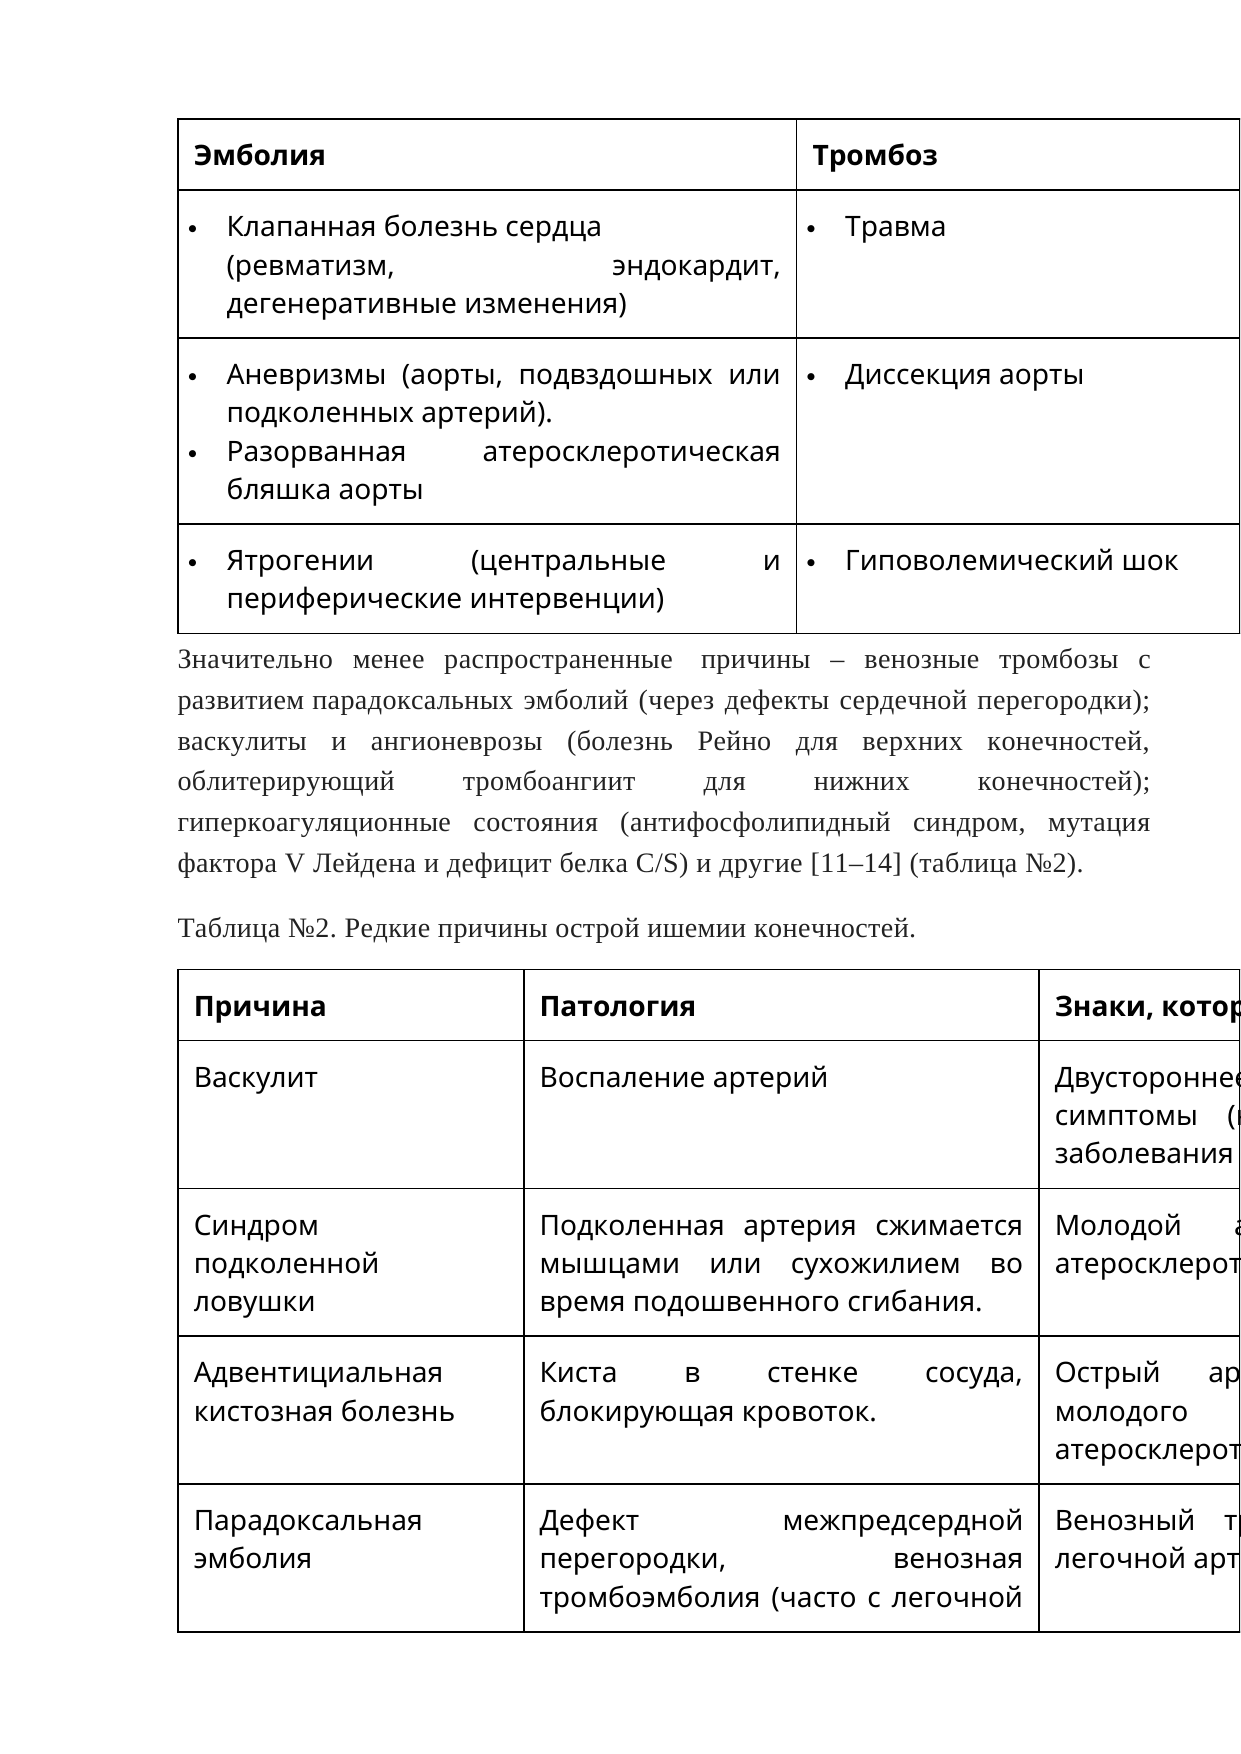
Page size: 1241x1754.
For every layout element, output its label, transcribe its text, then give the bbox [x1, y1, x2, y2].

table_cell Гиповолемический шок [797, 525, 1239, 633]
table_header Тромбоз [797, 120, 1239, 189]
table_cell Двустороннее заболевание. Системные симптомы (н-р лихорадка). Признаки заболевания соединительной ткани. [1040, 1041, 1239, 1188]
text Таблица №2. Редкие причины острой ишемии конечностей. [177, 903, 1152, 944]
text Значительно менее распространенные причины – венозные тромбозы с развитием парадоксальных эмболий (через дефекты сердечной перегородки); васкулиты и ангионеврозы (болезнь Рейно для верхних конечностей, облитерирующий тромбоангиит для нижних конечностей); гиперкоагуляционные состояния (антифосфолипидный синдром, мутация фактора V Лейдена и дефицит белка C/S) и другие [11–14] (таблица №2). [177, 634, 1152, 878]
table_cell Ятрогении (центральные и периферические интервенции) [179, 525, 796, 633]
table_header Эмболия [179, 120, 796, 189]
table_cell Молодой активный пациент без атеросклеротических факторов риска. [1040, 1189, 1239, 1335]
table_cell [1040, 1485, 1239, 1631]
table_cell Травма [797, 191, 1239, 337]
table_cell Васкулит [179, 1041, 523, 1188]
table_cell Клапанная болезнь сердца (ревматизм, эндокардит, дегенеративные изменения) [179, 191, 796, 337]
table_header Причина [179, 970, 523, 1040]
table_cell Синдром подколенной ловушки [179, 1189, 523, 1335]
table_header Патология [525, 970, 1038, 1040]
table_header Знаки, которые необходимо искать [1040, 970, 1239, 1040]
table_cell Киста в стенке сосуда, блокирующая кровоток. [525, 1337, 1038, 1483]
table_cell Острый артериальный тромбоз у молодого пациента. Нет атеросклеротических факторов риска. [1040, 1337, 1239, 1483]
table_cell Адвентициальная кистозная болезнь [179, 1337, 523, 1483]
table_cell Воспаление артерий [525, 1041, 1038, 1188]
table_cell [525, 1485, 1038, 1631]
table_cell Диссекция аорты [797, 339, 1239, 523]
table_cell Парадоксальная эмболия [179, 1485, 523, 1631]
table_cell Аневризмы (аорты, подвздошных или подколенных артерий). Разорванная атеросклеротическая бляшка аорты [179, 339, 796, 523]
table_cell Подколенная артерия сжимается мышцами или сухожилием во время подошвенного сгибания. [525, 1189, 1038, 1335]
